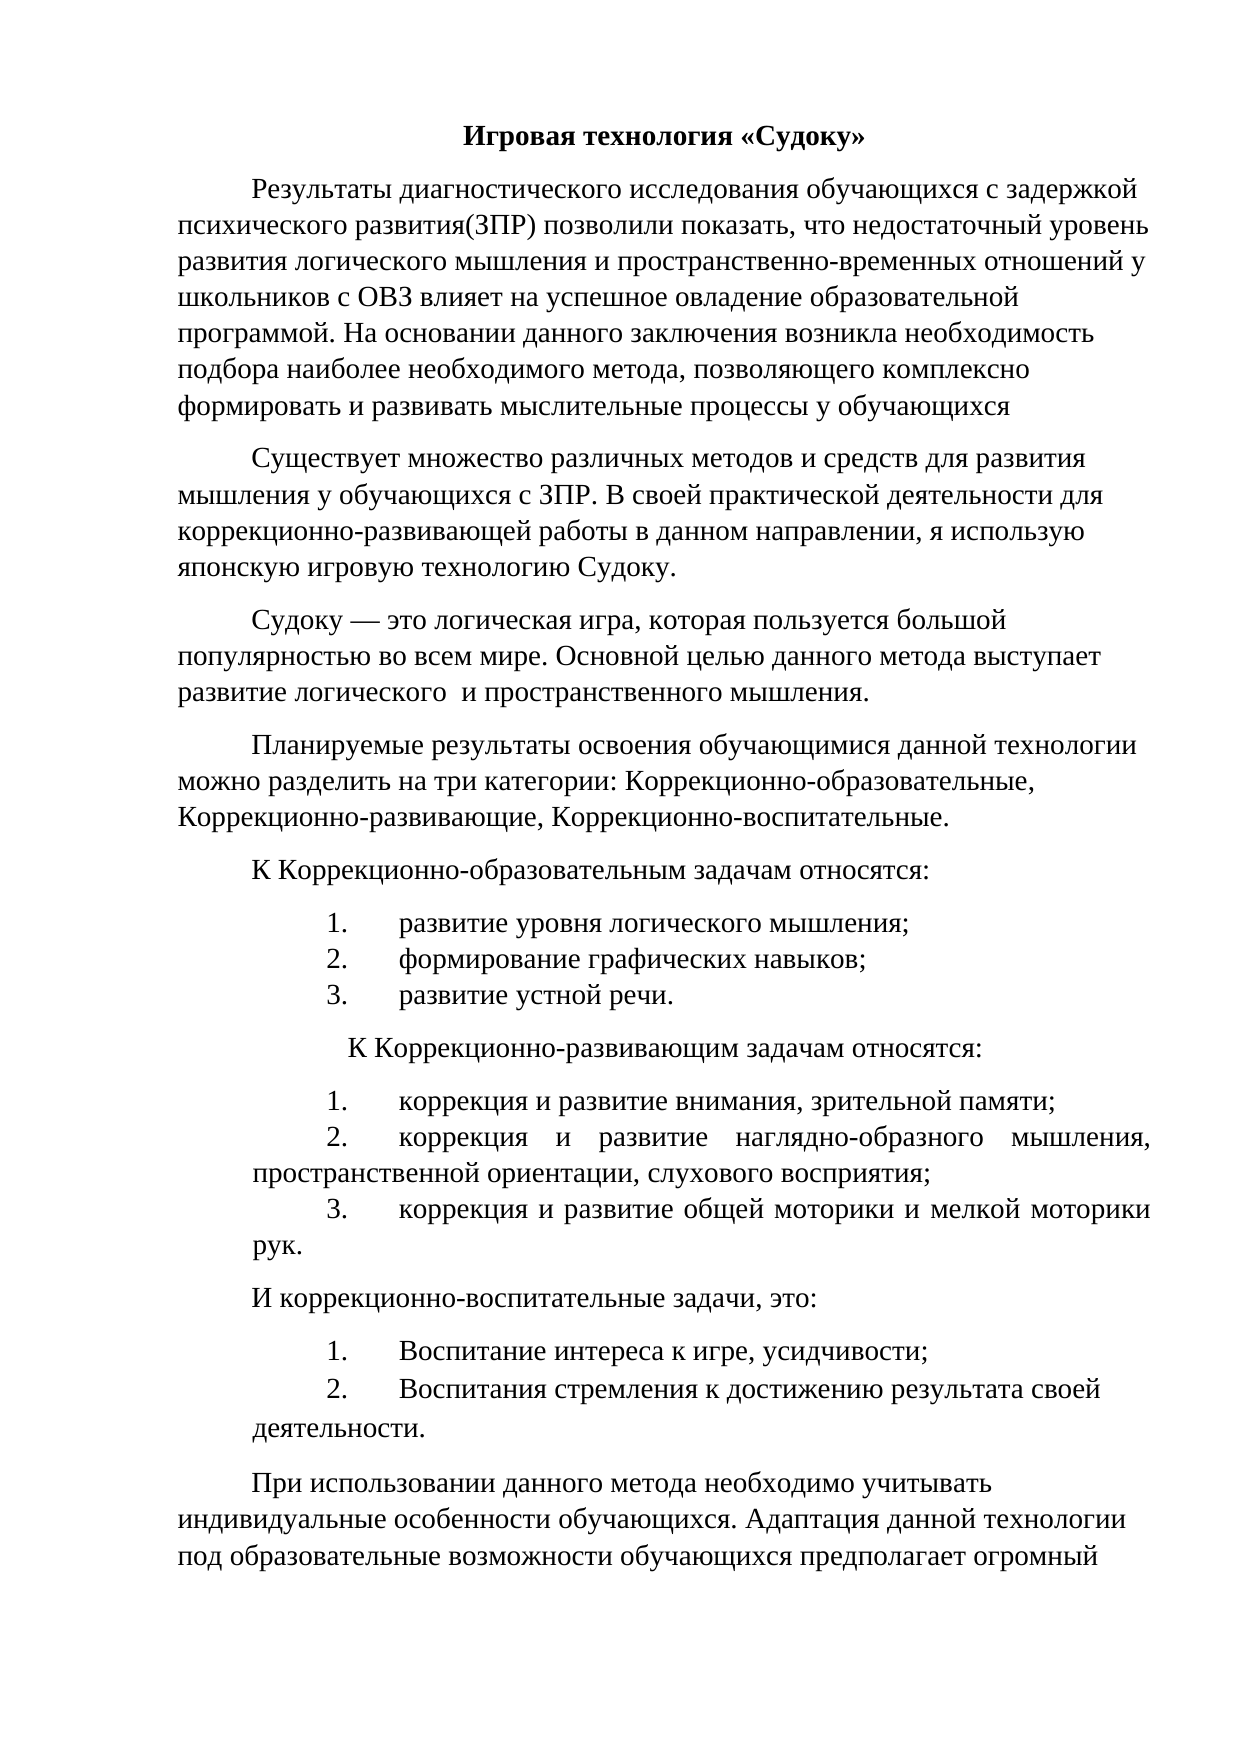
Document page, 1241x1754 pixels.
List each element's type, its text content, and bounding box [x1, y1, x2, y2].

text К Коррекционно-развивающим задачам относятся: [273, 1030, 1152, 1063]
text Игровая технология «Судоку» [177, 118, 1152, 152]
text Судоку — это логическая игра, которая пользуется большой популярностью во всем мире. Основной целью данного метода выступает развитие логического и пространственного мышления. [177, 602, 1152, 708]
list формирование графических навыков; [252, 941, 1152, 974]
text К Коррекционно-образовательным задачам относятся: [177, 852, 1152, 886]
list коррекция и развитие наглядно-образного мышления, пространственной ориентации, слухового восприятия; [252, 1119, 1152, 1189]
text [177, 1465, 1152, 1571]
text Результаты диагностического исследования обучающихся с задержкой психического развития(ЗПР) позволили показать, что недостаточный уровень развития логического мышления и пространственно-временных отношений у школьников с ОВЗ влияет на успешное овладение образовательной программой. На основании данного заключения возникла необходимость подбора наиболее необходимого метода, позволяющего комплексно формировать и развивать мыслительные процессы у обучающихся [177, 171, 1152, 421]
list коррекция и развитие внимания, зрительной памяти; [252, 1083, 1152, 1116]
text Планируемые результаты освоения обучающимися данной технологии можно разделить на три категории: Коррекционно-образовательные, Коррекционно-развивающие, Коррекционно-воспитательные. [177, 727, 1152, 833]
list развитие уровня логического мышления; [252, 905, 1152, 938]
list развитие устной речи. [252, 977, 1152, 1011]
list коррекция и развитие общей моторики и мелкой моторики рук. [252, 1191, 1152, 1261]
text Существует множество различных методов и средств для развития мышления у обучающихся с ЗПР. В своей практической деятельности для коррекционно-развивающей работы в данном направлении, я использую японскую игровую технологию Судоку. [177, 441, 1152, 583]
list Воспитание интереса к игре, усидчивости; [252, 1333, 1152, 1367]
list Воспитания стремления к достижению результата своей деятельности. [252, 1372, 1152, 1444]
text И коррекционно-воспитательные задачи, это: [177, 1280, 1152, 1314]
